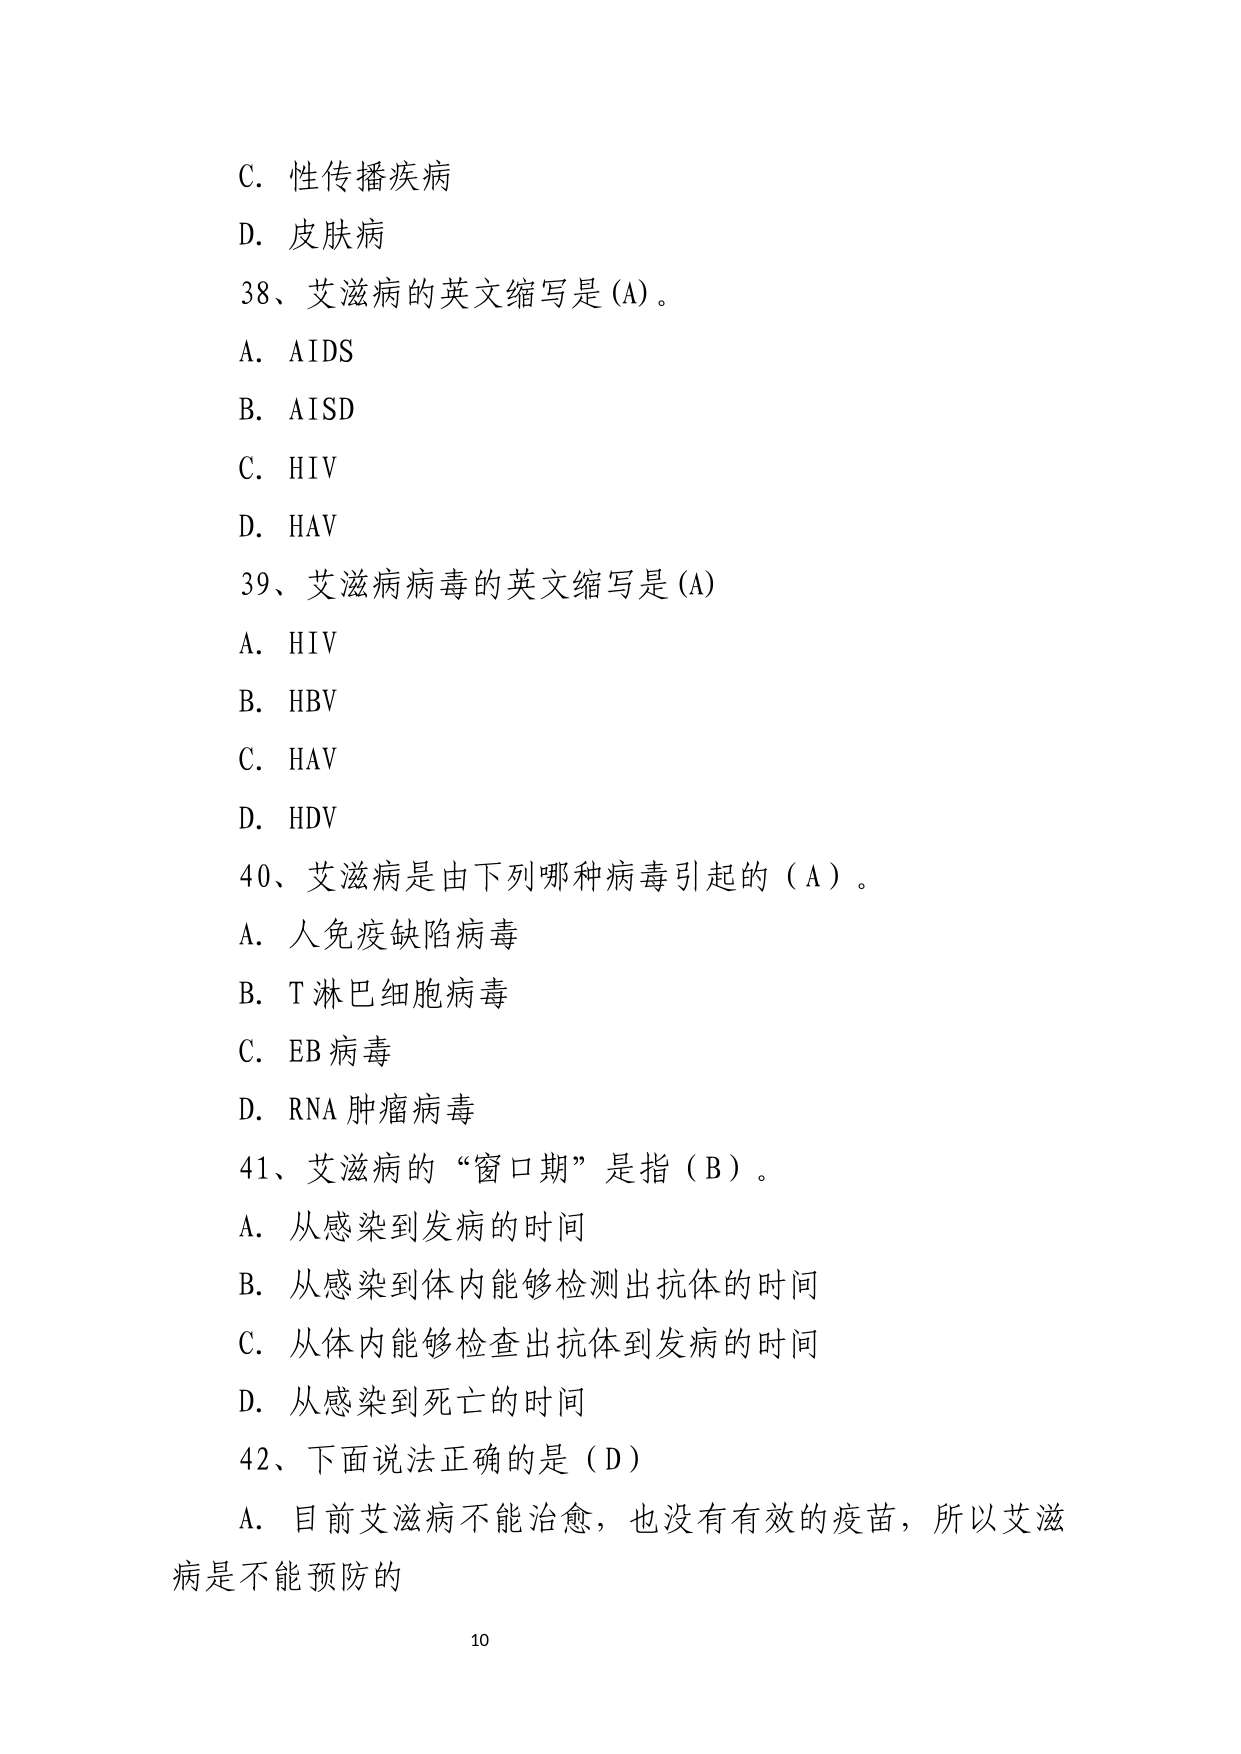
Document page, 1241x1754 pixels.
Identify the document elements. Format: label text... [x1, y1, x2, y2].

text 39、艾滋病病毒的英文缩写是(A) [171, 550, 1069, 608]
text D. HAV [171, 492, 1069, 550]
text D. 从感染到死亡的时间 [171, 1367, 1069, 1425]
text B. AISD [171, 375, 1069, 433]
text D. 皮肤病 [171, 200, 1069, 258]
text C. HAV [171, 725, 1069, 783]
text B. T淋巴细胞病毒 [171, 958, 1069, 1017]
text B. 从感染到体内能够检测出抗体的时间 [171, 1250, 1069, 1308]
text A. 人免疫缺陷病毒 [171, 900, 1069, 958]
text D. HDV [171, 783, 1069, 842]
text 38、艾滋病的英文缩写是(A)。 [171, 258, 1069, 317]
text D. RNA肿瘤病毒 [171, 1075, 1069, 1133]
text C. 性传播疾病 [171, 142, 1069, 200]
text A. 从感染到发病的时间 [171, 1192, 1069, 1250]
text 41、艾滋病的“窗口期”是指（B）。 [171, 1133, 1069, 1192]
text A. HIV [171, 608, 1069, 667]
text 40、艾滋病是由下列哪种病毒引起的（A）。 [171, 842, 1069, 900]
text C. EB病毒 [171, 1017, 1069, 1075]
text C. HIV [171, 433, 1069, 492]
text A. 目前艾滋病不能治愈，也没有有效的疫苗，所以艾滋病是不能预防的 [171, 1483, 1069, 1600]
text A. AIDS [171, 317, 1069, 375]
text B. HBV [171, 667, 1069, 725]
text C. 从体内能够检查出抗体到发病的时间 [171, 1308, 1069, 1367]
text 42、下面说法正确的是（D） [171, 1425, 1069, 1483]
